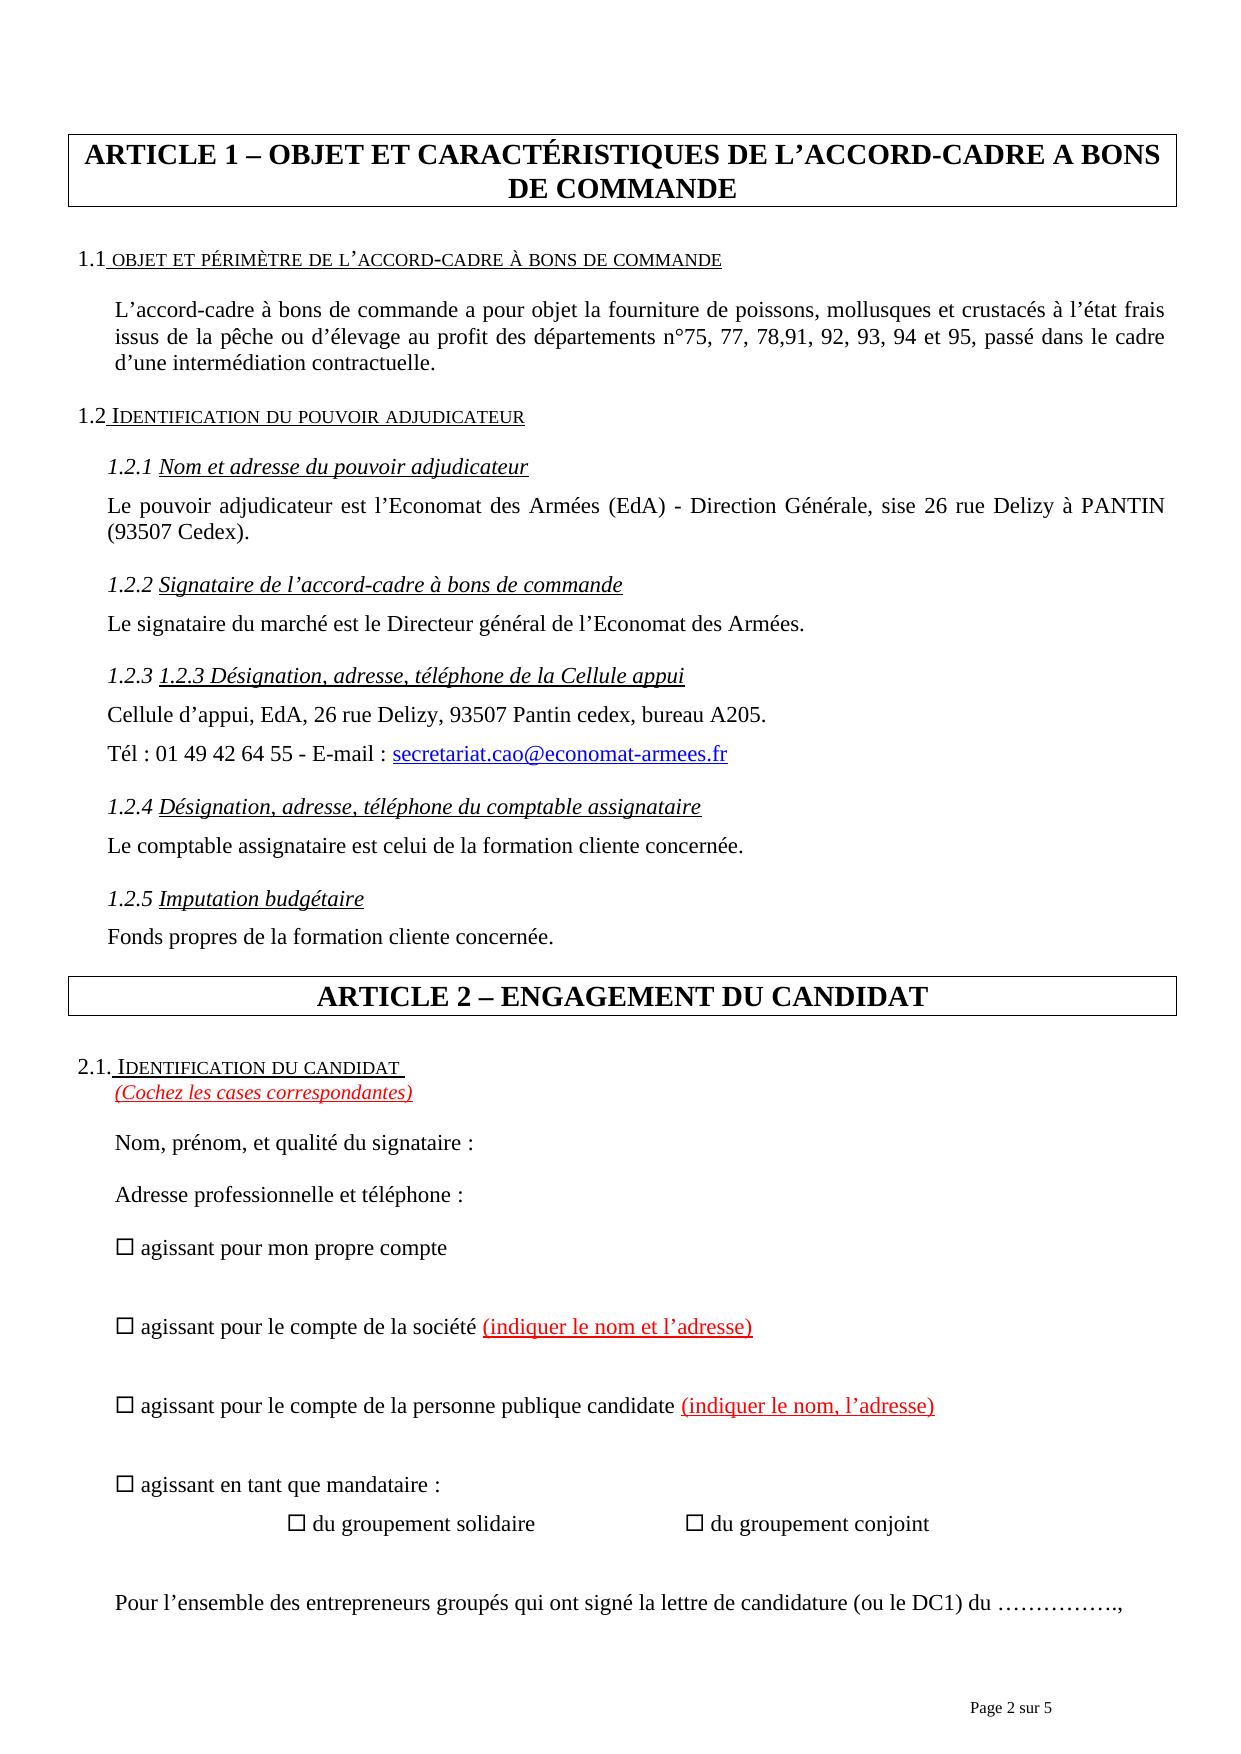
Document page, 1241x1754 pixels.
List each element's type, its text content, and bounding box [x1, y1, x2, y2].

text (Cochez les cases correspondantes) [114, 1080, 1168, 1104]
text L’accord-cadre à bons de commande a pour objet la fourniture de poissons, mollusques et crustacés à l’état frais issus de la pêche ou d’élevage au profit des départements n°75, 77, 78,91, 92, 93, 94 et 95, passé dans le cadre d’une intermédiation contractuelle. [114, 296, 1168, 375]
text Adresse professionnelle et téléphone : [114, 1182, 1168, 1208]
subtitle ARTICLE 2 – ENGAGEMENT DU CANDIDAT [69, 977, 1176, 1015]
subtitle 1.2 Identification du pouvoir adjudicateur [77, 402, 1168, 428]
subtitle 1.2.2 Signataire de l’accord-cadre à bons de commande [107, 571, 1168, 597]
text Pour l’ensemble des entrepreneurs groupés qui ont signé la lettre de candidature (ou le DC1) du ……………., [114, 1589, 1168, 1616]
subtitle 2.1. Identification du candidat [77, 1053, 1168, 1080]
subtitle 1.1 objet et périmètre de l’accord-cadre à bons de commande [77, 245, 1168, 271]
text ARTICLE 1 – OBJET ET CARACTÉRISTIQUES DE L’ACCORD-CADRE A BONS DE COMMANDE [69, 135, 1176, 206]
text agissant en tant que mandataire : [114, 1471, 1168, 1498]
subtitle 1.2.1 Nom et adresse du pouvoir adjudicateur [107, 453, 1168, 479]
text agissant pour le compte de la personne publique candidate (indiquer le nom, l’adresse) [114, 1392, 1168, 1419]
subtitle Cellule d’appui, EdA, 26 rue Delizy, 93507 Pantin cedex, bureau A205. [107, 701, 1168, 728]
text Tél : 01 49 42 64 55 - E-mail : secretariat.cao@economat-armees.fr [107, 740, 1168, 767]
text Fonds propres de la formation cliente concernée. [107, 923, 1168, 950]
text agissant pour le compte de la société (indiquer le nom et l’adresse) [114, 1313, 1168, 1340]
text 1.2.5 Imputation budgétaire [107, 884, 1168, 911]
subtitle 1.2.4 Désignation, adresse, téléphone du comptable assignataire [107, 793, 1168, 819]
text Nom, prénom, et qualité du signataire : [114, 1129, 1168, 1155]
text Le signataire du marché est le Directeur général de l’Economat des Armées. [107, 610, 1168, 636]
subtitle 1.2.3 1.2.3 Désignation, adresse, téléphone de la Cellule appui [107, 663, 1168, 689]
text Le pouvoir adjudicateur est l’Economat des Armées (EdA) - Direction Générale, sise 26 rue Delizy à PANTIN (93507 Cedex). [107, 492, 1168, 545]
text Le comptable assignataire est celui de la formation cliente concernée. [107, 832, 1168, 858]
text du groupement solidaire du groupement conjoint [114, 1510, 1168, 1537]
text agissant pour mon propre compte [114, 1234, 1168, 1261]
